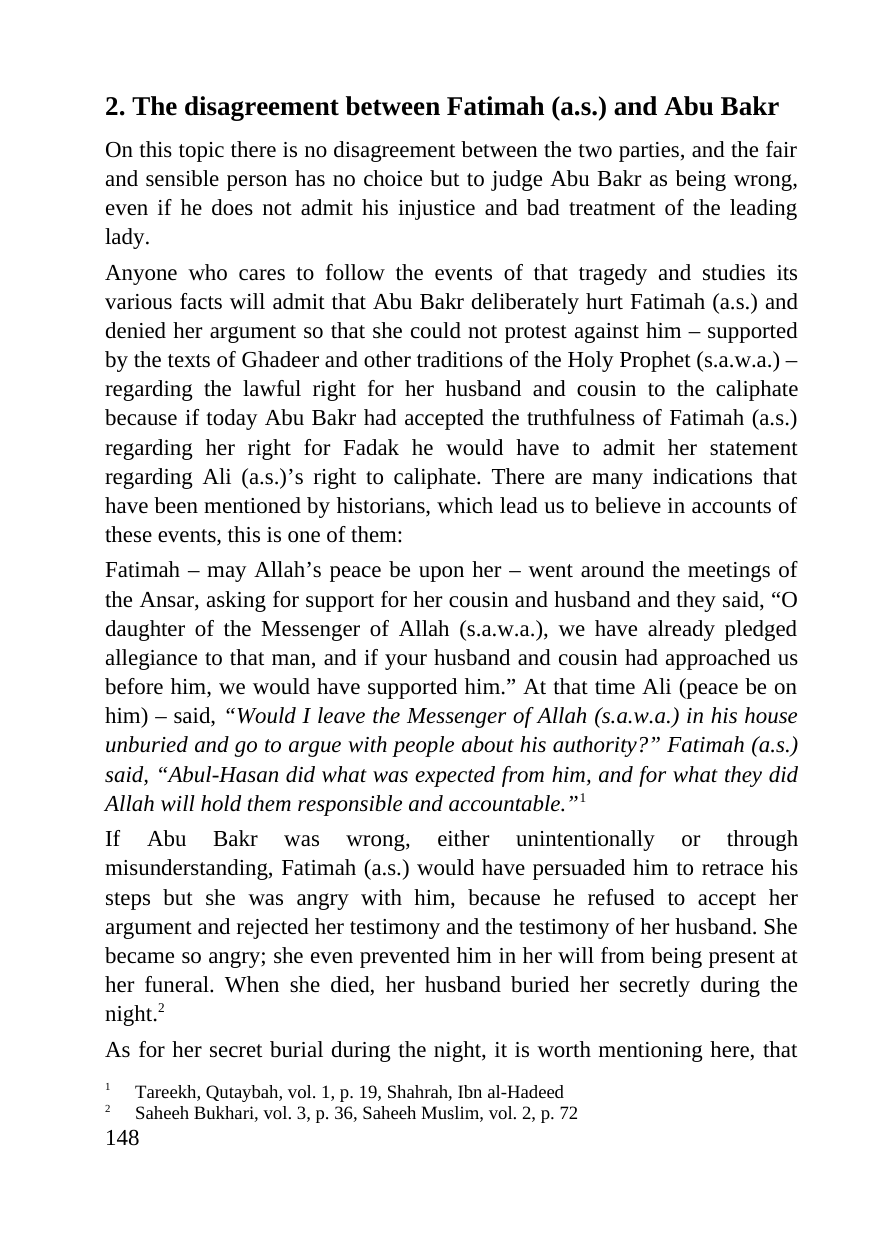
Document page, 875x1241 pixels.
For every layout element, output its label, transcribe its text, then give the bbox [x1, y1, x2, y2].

subtitle 2. The disagreement between Fatimah (a.s.) and Abu Bakr [105, 90, 799, 121]
text If Abu Bakr was wrong, either unintentionally or through misunderstanding, Fatimah (a.s.) would have persuaded him to retrace his steps but she was angry with him, because he refused to accept her argument and rejected her testimony and the testimony of her husband. She became so angry; she even prevented him in her will from being present at her funeral. When she died, her husband buried her secretly during the night. [105, 823, 799, 1027]
text Anyone who cares to follow the events of that tragedy and studies its various facts will admit that Abu Bakr deliberately hurt Fatimah (a.s.) and denied her argument so that she could not protest against him – supported by the texts of Ghadeer and other traditions of the Holy Prophet (s.a.w.a.) – regarding the lawful right for her husband and cousin to the caliphate because if today Abu Bakr had accepted the truthfulness of Fatimah (a.s.) regarding her right for Fadak he would have to admit her statement regarding Ali (a.s.)’s right to caliphate. There are many indications that have been mentioned by historians, which lead us to believe in accounts of these events, this is one of them: [105, 257, 799, 548]
text On this topic there is no disagreement between the two parties, and the fair and sensible person has no choice but to judge Abu Bakr as being wrong, even if he does not admit his injustice and bad treatment of the leading lady. [105, 134, 799, 250]
text Fatimah – may Allah’s peace be upon her – went around the meetings of the Ansar, asking for support for her cousin and husband and they said, “O daughter of the Messenger of Allah (s.a.w.a.), we have already pledged allegiance to that man, and if your husband and cousin had approached us before him, we would have supported him.” At that time Ali (peace be on him) – said, “Would I leave the Messenger of Allah (s.a.w.a.) in his house unburied and go to argue with people about his authority?” Fatimah (a.s.) said, “Abul-Hasan did what was expected from him, and for what they did Allah will hold them responsible and accountable.” [105, 554, 799, 817]
